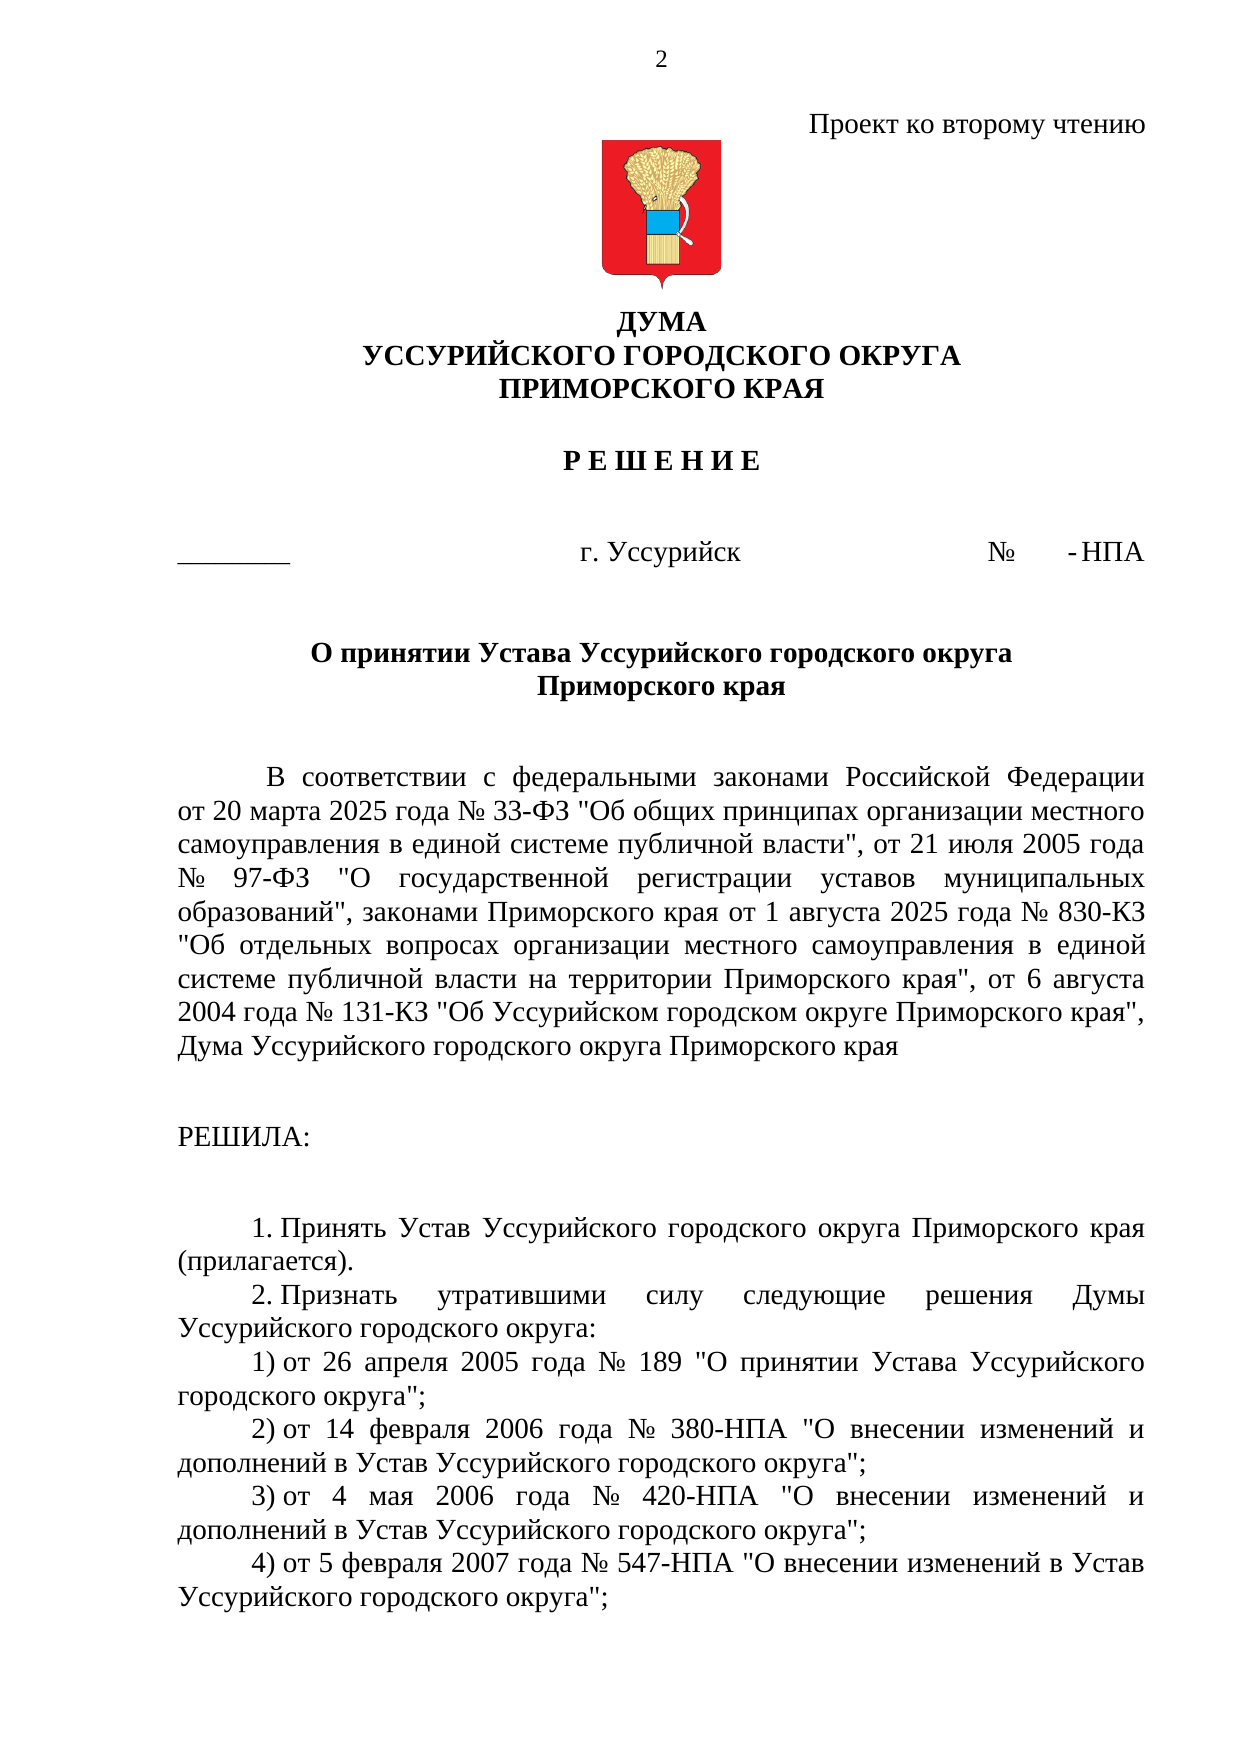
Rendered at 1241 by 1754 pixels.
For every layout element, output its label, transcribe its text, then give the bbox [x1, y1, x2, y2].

text В соответствии с федеральными законами Российской Федерации от 20 марта 2025 года № 33-ФЗ "Об общих принципах организации местного самоуправления в единой системе публичной власти", от 21 июля 2005 года № 97-ФЗ "О государственной регистрации уставов муниципальных образований", законами Приморского края от 1 августа 2025 года № 830-КЗ "Об отдельных вопросах организации местного самоуправления в единой системе публичной власти на территории Приморского края", от 6 августа 2004 года № 131-КЗ "Об Уссурийском городском округе Приморского края", Дума Уссурийского городского округа Приморского края [177, 759, 1146, 1061]
text 2. Признать утратившими силу следующие решения Думы Уссурийского городского округа: [177, 1277, 1146, 1344]
text 4) от 5 февраля 2007 года № 547-НПА "О внесении изменений в Устав Уссурийского городского округа"; [177, 1545, 1146, 1612]
text Р Е Ш Е Н И Е [177, 443, 1146, 477]
subtitle РЕШИЛА: [177, 1119, 1146, 1152]
text 3) от 4 мая 2006 года № 420-НПА "О внесении изменений и дополнений в Устав Уссурийского городского округа"; [177, 1478, 1146, 1545]
text Приморского края [177, 668, 1146, 702]
text 1. Принять Устав Уссурийского городского округа Приморского края (прилагается). [177, 1210, 1146, 1277]
text 1) от 26 апреля 2005 года № 189 "О принятии Устава Уссурийского городского округа"; [177, 1344, 1146, 1411]
text _________ г. Уссурийск № 180 - НПА [177, 534, 1146, 568]
picture [601, 140, 722, 290]
text ДУМА [177, 304, 1146, 338]
text Проект ко второму чтению [177, 106, 1146, 140]
text ПРИМОРСКОГО КРАЯ [177, 371, 1146, 405]
text 2) от 14 февраля 2006 года № 380-НПА "О внесении изменений и дополнений в Устав Уссурийского городского округа"; [177, 1411, 1146, 1478]
text УССУРИЙСКОГО ГОРОДСКОГО ОКРУГА [177, 338, 1146, 371]
text О принятии Устава Уссурийского городского округа [177, 635, 1146, 668]
